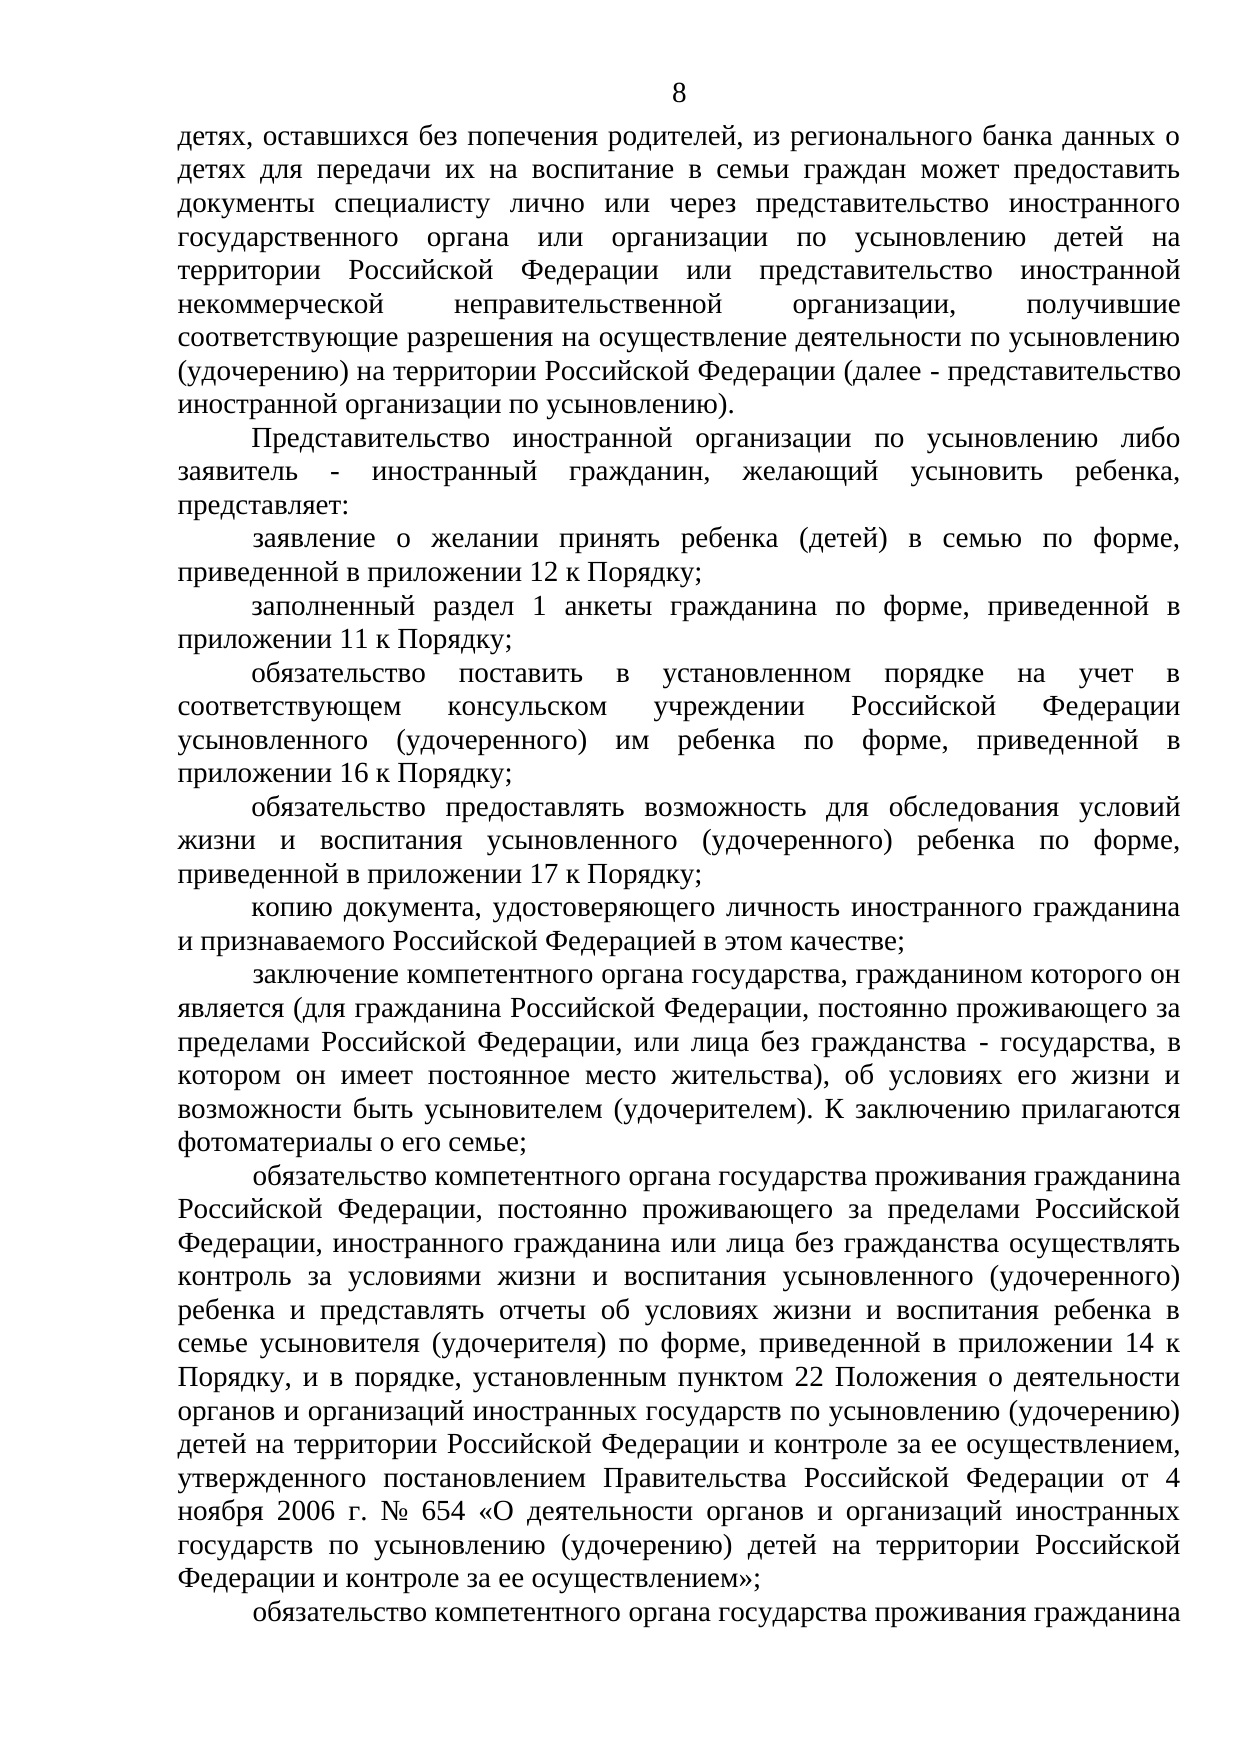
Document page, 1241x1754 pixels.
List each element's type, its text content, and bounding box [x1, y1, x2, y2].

text заключение компетентного органа государства, гражданином которого он является (для гражданина Российской Федерации, постоянно проживающего за пределами Российской Федерации, или лица без гражданства - государства, в котором он имеет постоянное место жительства), об условиях его жизни и возможности быть усыновителем (удочерителем). К заключению прилагаются фотоматериалы о его семье; [177, 957, 1181, 1158]
text копию документа, удостоверяющего личность иностранного гражданина и признаваемого Российской Федерацией в этом качестве; [177, 889, 1181, 957]
text обязательство поставить в установленном порядке на учет в соответствующем консульском учреждении Российской Федерации усыновленного (удочеренного) им ребенка по форме, приведенной в приложении 16 к Порядку; [177, 655, 1181, 789]
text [177, 118, 1181, 420]
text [177, 1594, 1181, 1627]
text обязательство предоставлять возможность для обследования условий жизни и воспитания усыновленного (удочеренного) ребенка по форме, приведенной в приложении 17 к Порядку; [177, 789, 1181, 889]
text обязательство компетентного органа государства проживания гражданина Российской Федерации, постоянно проживающего за пределами Российской Федерации, иностранного гражданина или лица без гражданства осуществлять контроль за условиями жизни и воспитания усыновленного (удочеренного) ребенка и представлять отчеты об условиях жизни и воспитания ребенка в семье усыновителя (удочерителя) по форме, приведенной в приложении 14 к Порядку, и в порядке, установленным пунктом 22 Положения о деятельности органов и организаций иностранных государств по усыновлению (удочерению) детей на территории Российской Федерации и контроле за ее осуществлением, утвержденного постановлением Правительства Российской Федерации от 4 ноября 2006 г. № 654 «О деятельности органов и организаций иностранных государств по усыновлению (удочерению) детей на территории Российской Федерации и контроле за ее осуществлением»; [177, 1158, 1181, 1594]
text заполненный раздел 1 анкеты гражданина по форме, приведенной в приложении 11 к Порядку; [177, 588, 1181, 655]
text заявление о желании принять ребенка (детей) в семью по форме, приведенной в приложении 12 к Порядку; [177, 521, 1181, 588]
text Представительство иностранной организации по усыновлению либо заявитель - иностранный гражданин, желающий усыновить ребенка, представляет: [177, 420, 1181, 521]
